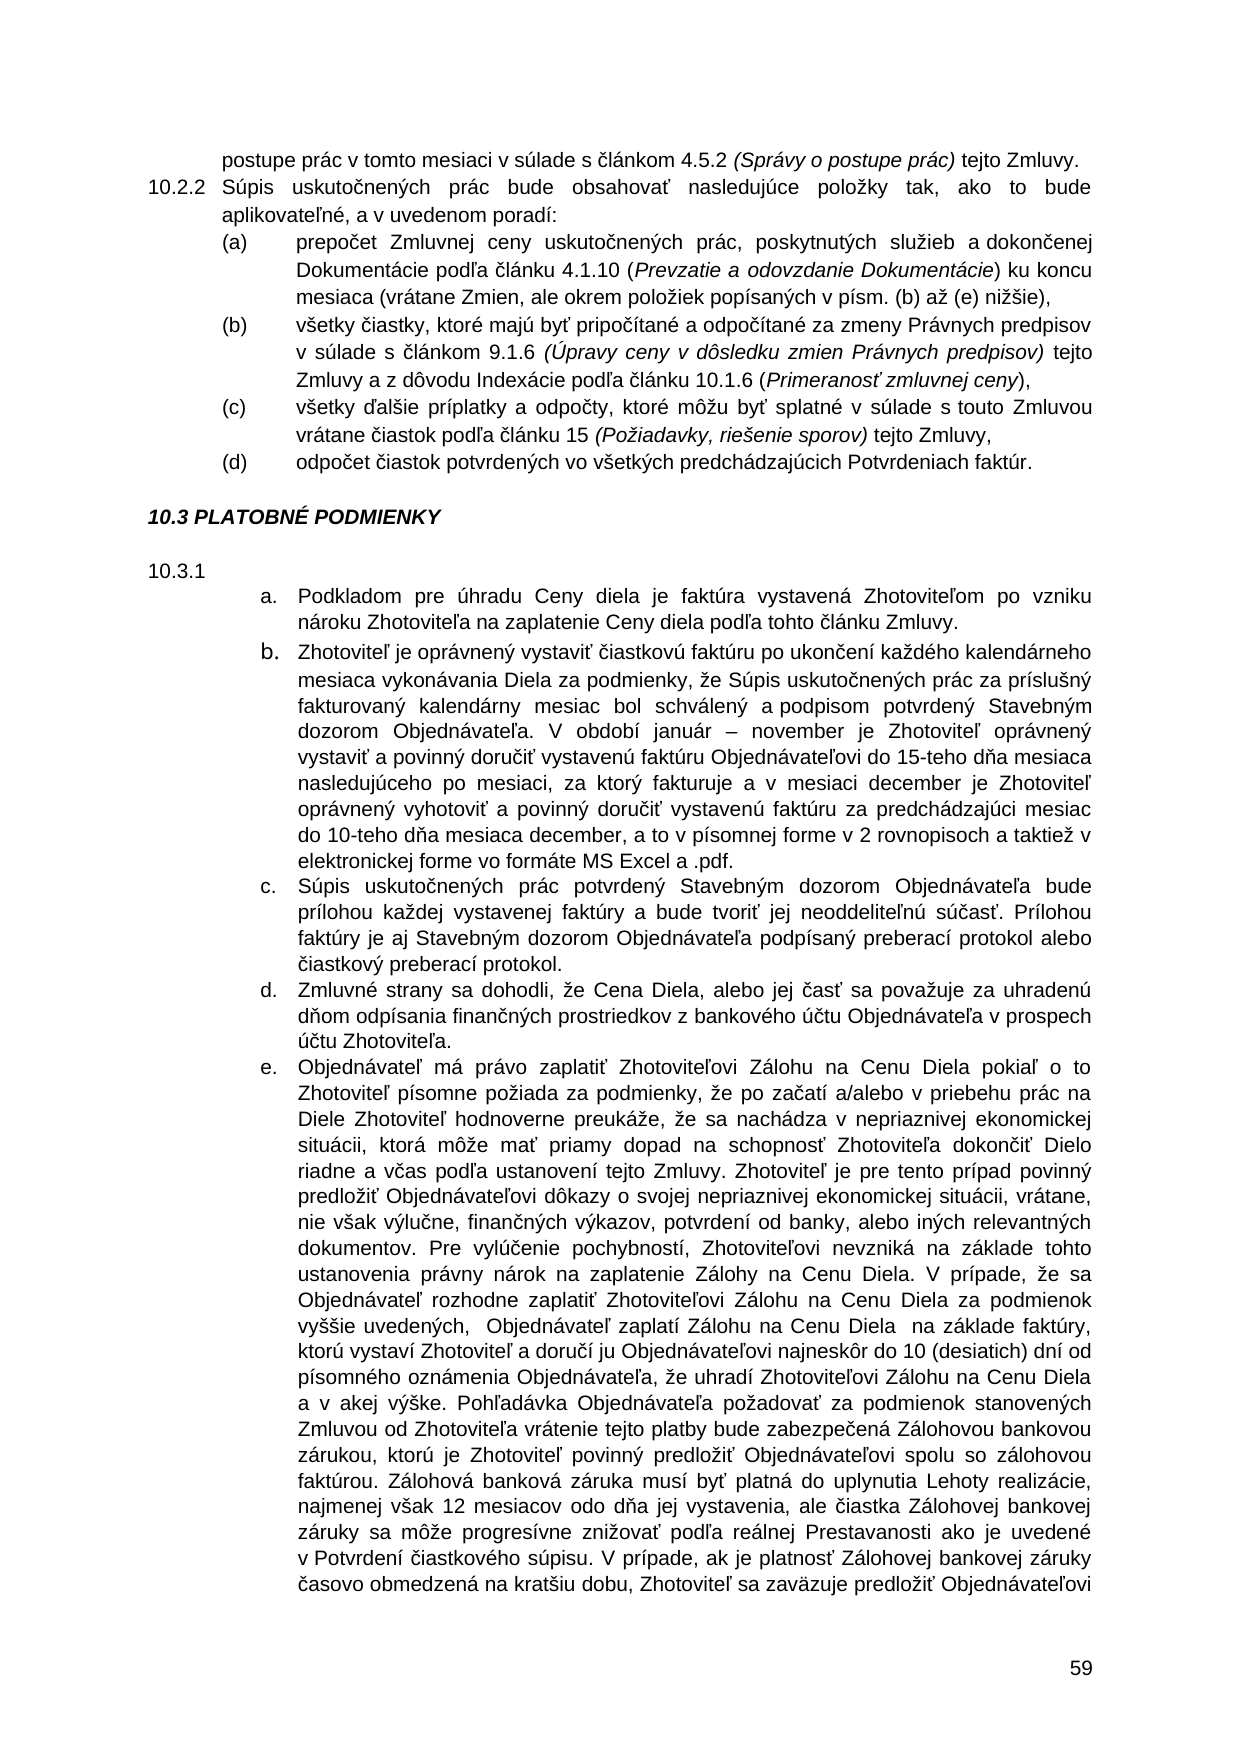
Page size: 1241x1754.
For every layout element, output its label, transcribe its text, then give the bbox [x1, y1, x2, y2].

text 10.3.1 [148, 558, 1092, 582]
list Podkladom pre úhradu Ceny diela je faktúra vystavená Zhotoviteľom po vzniku nároku Zhotoviteľa na zaplatenie Ceny diela podľa tohto článku Zmluvy. [260, 584, 1092, 634]
list Súpis uskutočnených prác bude obsahovať nasledujúce položky tak, ako to bude aplikovateľné, a v uvedenom poradí: [148, 175, 1092, 227]
text 10.3 PLATOBNÉ PODMIENKY [148, 505, 1092, 529]
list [260, 1055, 1092, 1596]
list Zhotoviteľ je oprávnený vystaviť čiastkovú faktúru po ukončení každého kalendárneho mesiaca vykonávania Diela za podmienky, že Súpis uskutočnených prác za príslušný fakturovaný kalendárny mesiac bol schválený a podpisom potvrdený Stavebným dozorom Objednávateľa. V období január – november je Zhotoviteľ oprávnený vystaviť a povinný doručiť vystavenú faktúru Objednávateľovi do 15-teho dňa mesiaca nasledujúceho po mesiaci, za ktorý fakturuje a v mesiaci december je Zhotoviteľ oprávnený vyhotoviť a povinný doručiť vystavenú faktúru za predchádzajúci mesiac do 10-teho dňa mesiaca december, a to v písomnej forme v 2 rovnopisoch a taktiež v elektronickej forme vo formáte MS Excel a .pdf. [260, 636, 1092, 872]
list všetky ďalšie príplatky a odpočty, ktoré môžu byť splatné v súlade s touto Zmluvou vrátane čiastok podľa článku 15 (Požiadavky, riešenie sporov) tejto Zmluvy, [222, 395, 1092, 447]
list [148, 148, 1092, 172]
list Súpis uskutočnených prác potvrdený Stavebným dozorom Objednávateľa bude prílohou každej vystavenej faktúry a bude tvoriť jej neoddeliteľnú súčasť. Prílohou faktúry je aj Stavebným dozorom Objednávateľa podpísaný preberací protokol alebo čiastkový preberací protokol. [260, 874, 1092, 976]
list Zmluvné strany sa dohodli, že Cena Diela, alebo jej časť sa považuje za uhradenú dňom odpísania finančných prostriedkov z bankového účtu Objednávateľa v prospech účtu Zhotoviteľa. [260, 978, 1092, 1053]
list prepočet Zmluvnej ceny uskutočnených prác, poskytnutých služieb a dokončenej Dokumentácie podľa článku 4.1.10 (Prevzatie a odovzdanie Dokumentácie) ku koncu mesiaca (vrátane Zmien, ale okrem položiek popísaných v písm. (b) až (e) nižšie), [222, 230, 1092, 309]
list odpočet čiastok potvrdených vo všetkých predchádzajúcich Potvrdeniach faktúr. [222, 450, 1092, 474]
list všetky čiastky, ktoré majú byť pripočítané a odpočítané za zmeny Právnych predpisov v súlade s článkom 9.1.6 (Úpravy ceny v dôsledku zmien Právnych predpisov) tejto Zmluvy a z dôvodu Indexácie podľa článku 10.1.6 (Primeranosť zmluvnej ceny), [222, 313, 1092, 392]
